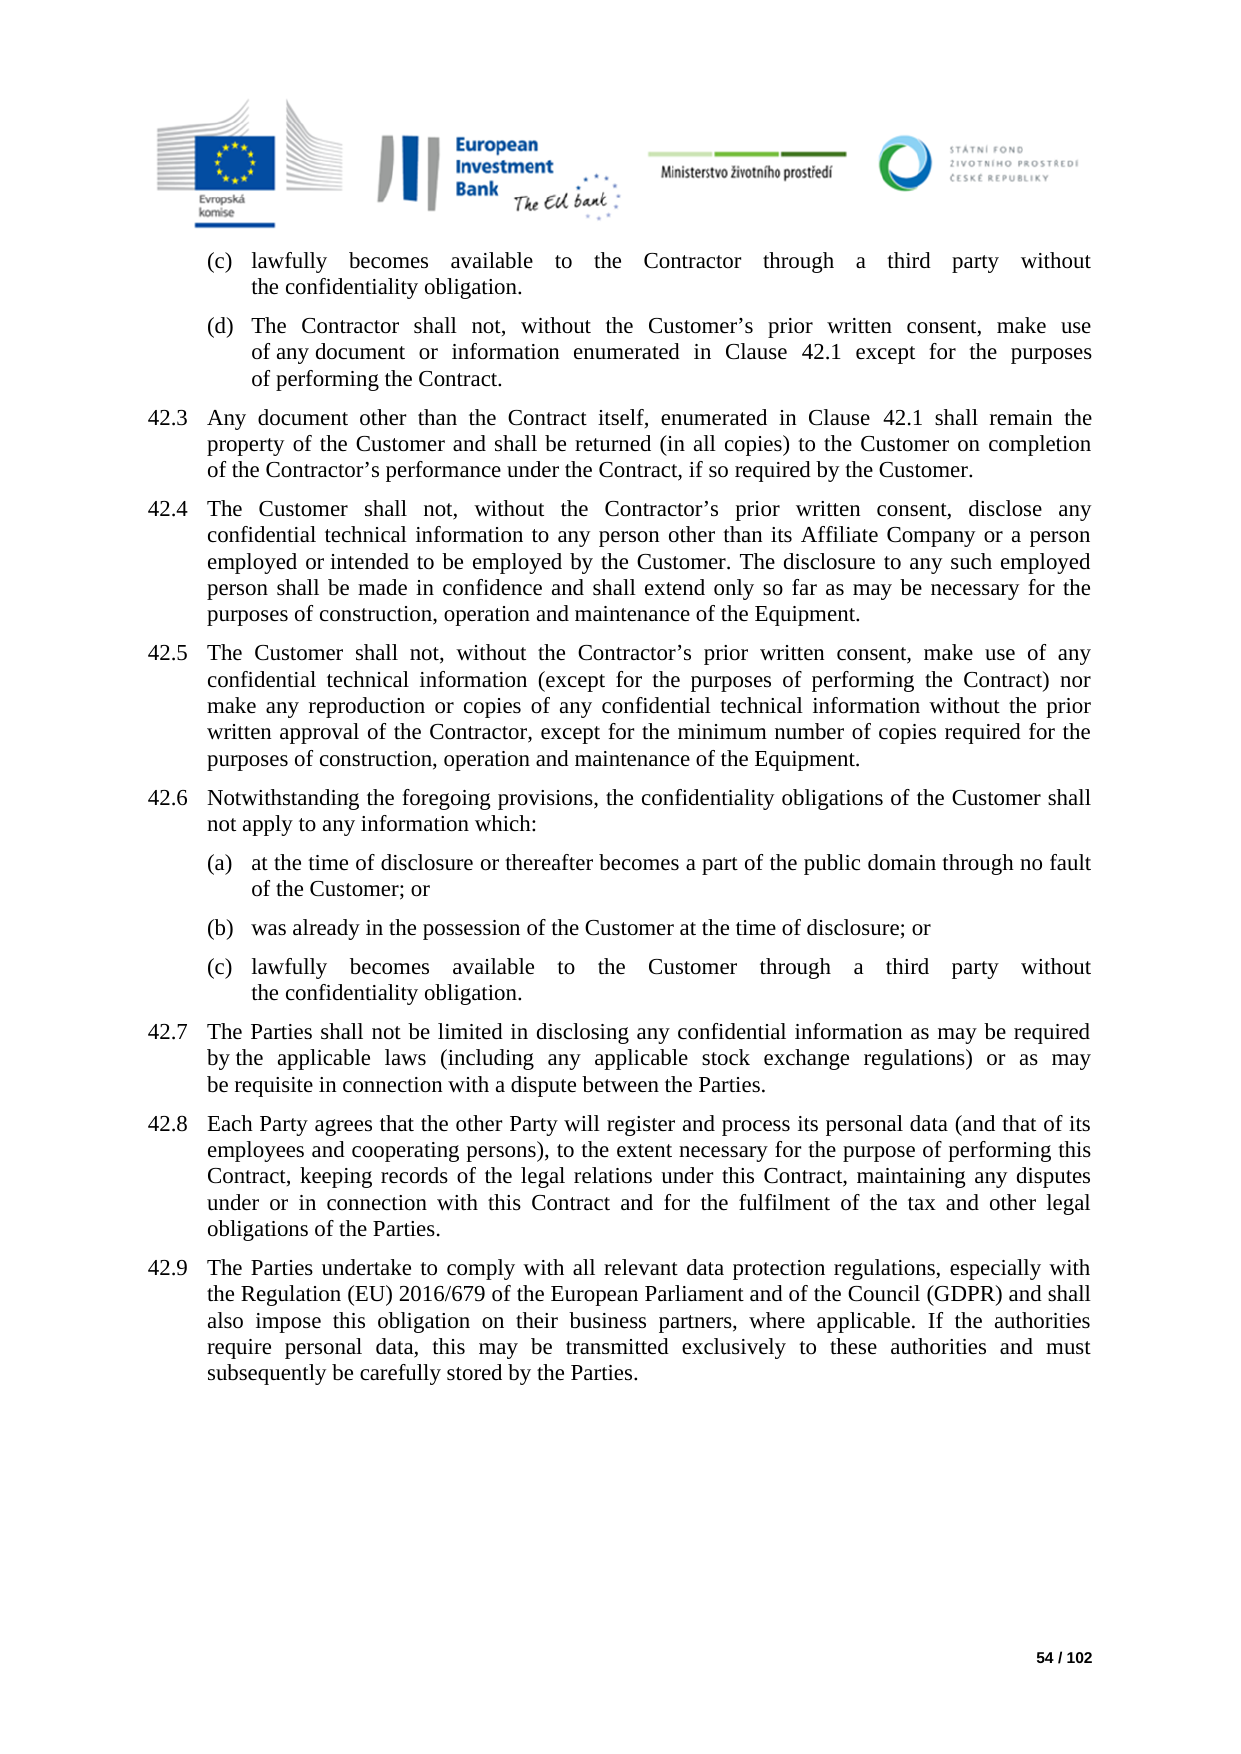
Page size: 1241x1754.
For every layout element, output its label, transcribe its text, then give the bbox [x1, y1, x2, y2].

text The Customer shall not, without the Contractor’s prior written consent, make use of any confidential technical information (except for the purposes of performing the Contract) nor make any reproduction or copies of any confidential technical information without the prior written approval of the Contractor, except for the minimum number of copies required for the purposes of construction, operation and maintenance of the Equipment. [148, 639, 1092, 771]
text The Parties shall not be limited in disclosing any confidential information as may be required by the applicable laws (including any applicable stock exchange regulations) or as may be requisite in connection with a dispute between the Parties. [148, 1018, 1092, 1097]
text The Customer shall not, without the Contractor’s prior written consent, disclose any confidential technical information to any person other than its Affiliate Company or a person employed or intended to be employed by the Customer. The disclosure to any such employed person shall be made in confidence and shall extend only so far as may be necessary for the purposes of construction, operation and maintenance of the Equipment. [148, 495, 1092, 627]
text lawfully becomes available to the Contractor through a third party without the confidentiality obligation. [207, 247, 1092, 299]
picture [147, 87, 1093, 235]
text Notwithstanding the foregoing provisions, the confidentiality obligations of the Customer shall not apply to any information which: [148, 784, 1092, 836]
text The Contractor shall not, without the Customer’s prior written consent, make use of any document or information enumerated in Clause 42.1 except for the purposes of performing the Contract. [207, 312, 1092, 391]
text was already in the possession of the Customer at the time of disclosure; or [207, 914, 1092, 940]
text Each Party agrees that the other Party will register and process its personal data (and that of its employees and cooperating persons), to the extent necessary for the purpose of performing this Contract, keeping records of the legal relations under this Contract, maintaining any disputes under or in connection with this Contract and for the fulfilment of the tax and other legal obligations of the Parties. [148, 1110, 1092, 1241]
text lawfully becomes available to the Customer through a third party without the confidentiality obligation. [207, 953, 1092, 1006]
text at the time of disclosure or thereafter becomes a part of the public domain through no fault of the Customer; or [207, 849, 1092, 902]
text The Parties undertake to comply with all relevant data protection regulations, especially with the Regulation (EU) 2016/679 of the European Parliament and of the Council (GDPR) and shall also impose this obligation on their business partners, where applicable. If the authorities require personal data, this may be transmitted exclusively to these authorities and must subsequently be carefully stored by the Parties. [148, 1254, 1092, 1386]
text Any document other than the Contract itself, enumerated in Clause 42.1 shall remain the property of the Customer and shall be returned (in all copies) to the Customer on completion of the Contractor’s performance under the Contract, if so required by the Customer. [148, 403, 1092, 483]
